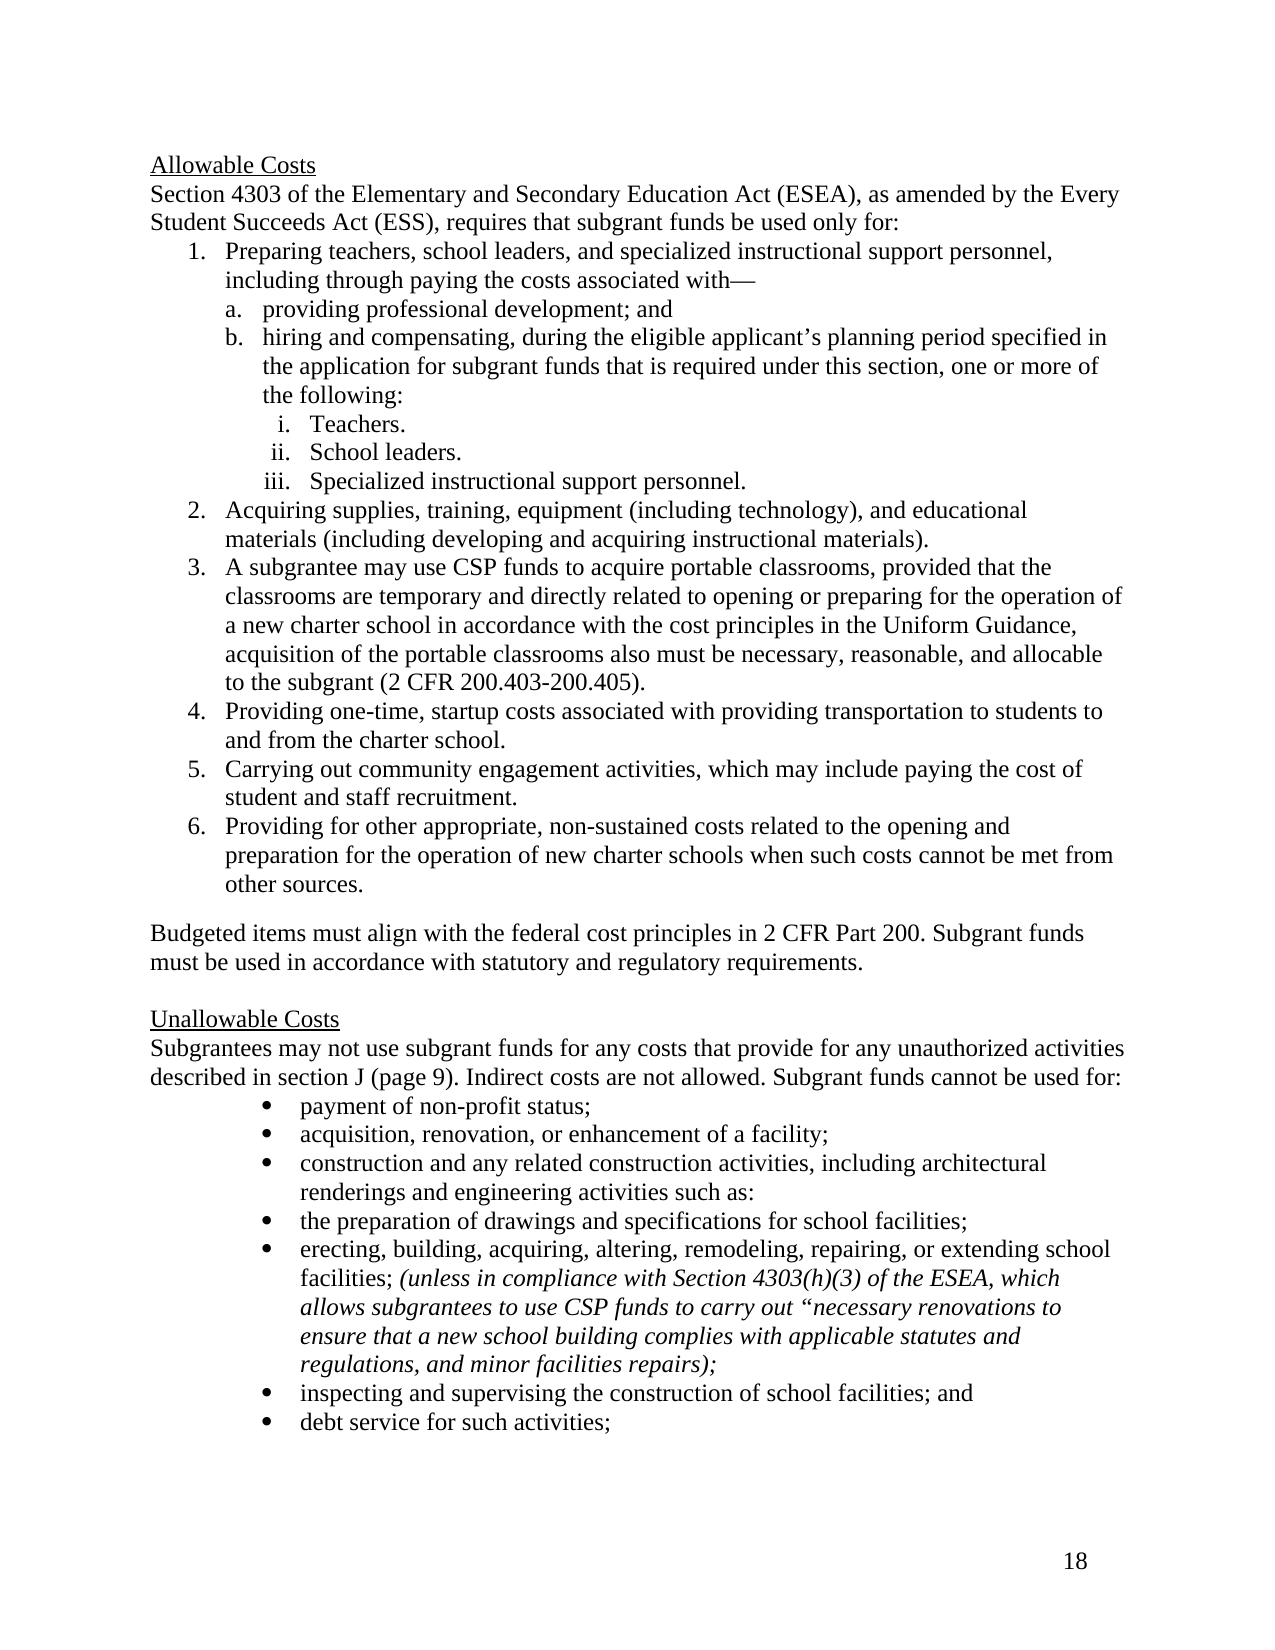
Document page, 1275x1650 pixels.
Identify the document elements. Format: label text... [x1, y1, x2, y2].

list Preparing teachers, school leaders, and specialized instructional support personnel, including through paying the costs associated with— [187, 236, 1125, 294]
list Carrying out community engagement activities, which may include paying the cost of student and staff recruitment. [187, 754, 1125, 811]
list erecting, building, acquiring, altering, remodeling, repairing, or extending school facilities; (unless in compliance with Section 4303(h)(3) of the ESEA, which allows subgrantees to use CSP funds to carry out “necessary renovations to ensure that a new school building complies with applicable statutes and regulations, and minor facilities repairs); [262, 1234, 1125, 1378]
list the preparation of drawings and specifications for school facilities; [262, 1206, 1125, 1234]
list School leaders. [291, 437, 1125, 466]
list hiring and compensating, during the eligible applicant’s planning period specified in the application for subgrant funds that is required under this section, one or more of the following: [225, 322, 1125, 409]
list payment of non-profit status; [262, 1091, 1125, 1119]
list A subgrantee may use CSP funds to acquire portable classrooms, provided that the classrooms are temporary and directly related to opening or preparing for the operation of a new charter school in accordance with the cost principles in the Uniform Guidance, acquisition of the portable classrooms also must be necessary, reasonable, and allocable to the subgrant (2 CFR 200.403-200.405). [187, 552, 1125, 696]
list debt service for such activities; [262, 1407, 1125, 1436]
text Unallowable Costs [150, 1004, 1125, 1033]
list Acquiring supplies, training, equipment (including technology), and educational materials (including developing and acquiring instructional materials). [187, 495, 1125, 552]
list Providing for other appropriate, non-sustained costs related to the opening and preparation for the operation of new charter schools when such costs cannot be met from other sources. [187, 811, 1125, 897]
text Budgeted items must align with the federal cost principles in 2 CFR Part 200. Subgrant funds must be used in accordance with statutory and regulatory requirements. [150, 918, 1125, 976]
list providing professional development; and [225, 294, 1125, 322]
list Teachers. [291, 409, 1125, 437]
text Allowable Costs [150, 150, 1125, 179]
text Section 4303 of the Elementary and Secondary Education Act (ESEA), as amended by the Every Student Succeeds Act (ESS), requires that subgrant funds be used only for: [150, 179, 1125, 236]
text Subgrantees may not use subgrant funds for any costs that provide for any unauthorized activities described in section J (page 9). Indirect costs are not allowed. Subgrant funds cannot be used for: [150, 1033, 1125, 1091]
list acquisition, renovation, or enhancement of a facility; [262, 1119, 1125, 1148]
list Providing one-time, startup costs associated with providing transportation to students to and from the charter school. [187, 696, 1125, 754]
list construction and any related construction activities, including architectural renderings and engineering activities such as: [262, 1148, 1125, 1206]
list inspecting and supervising the construction of school facilities; and [262, 1378, 1125, 1407]
list Specialized instructional support personnel. [291, 466, 1125, 495]
